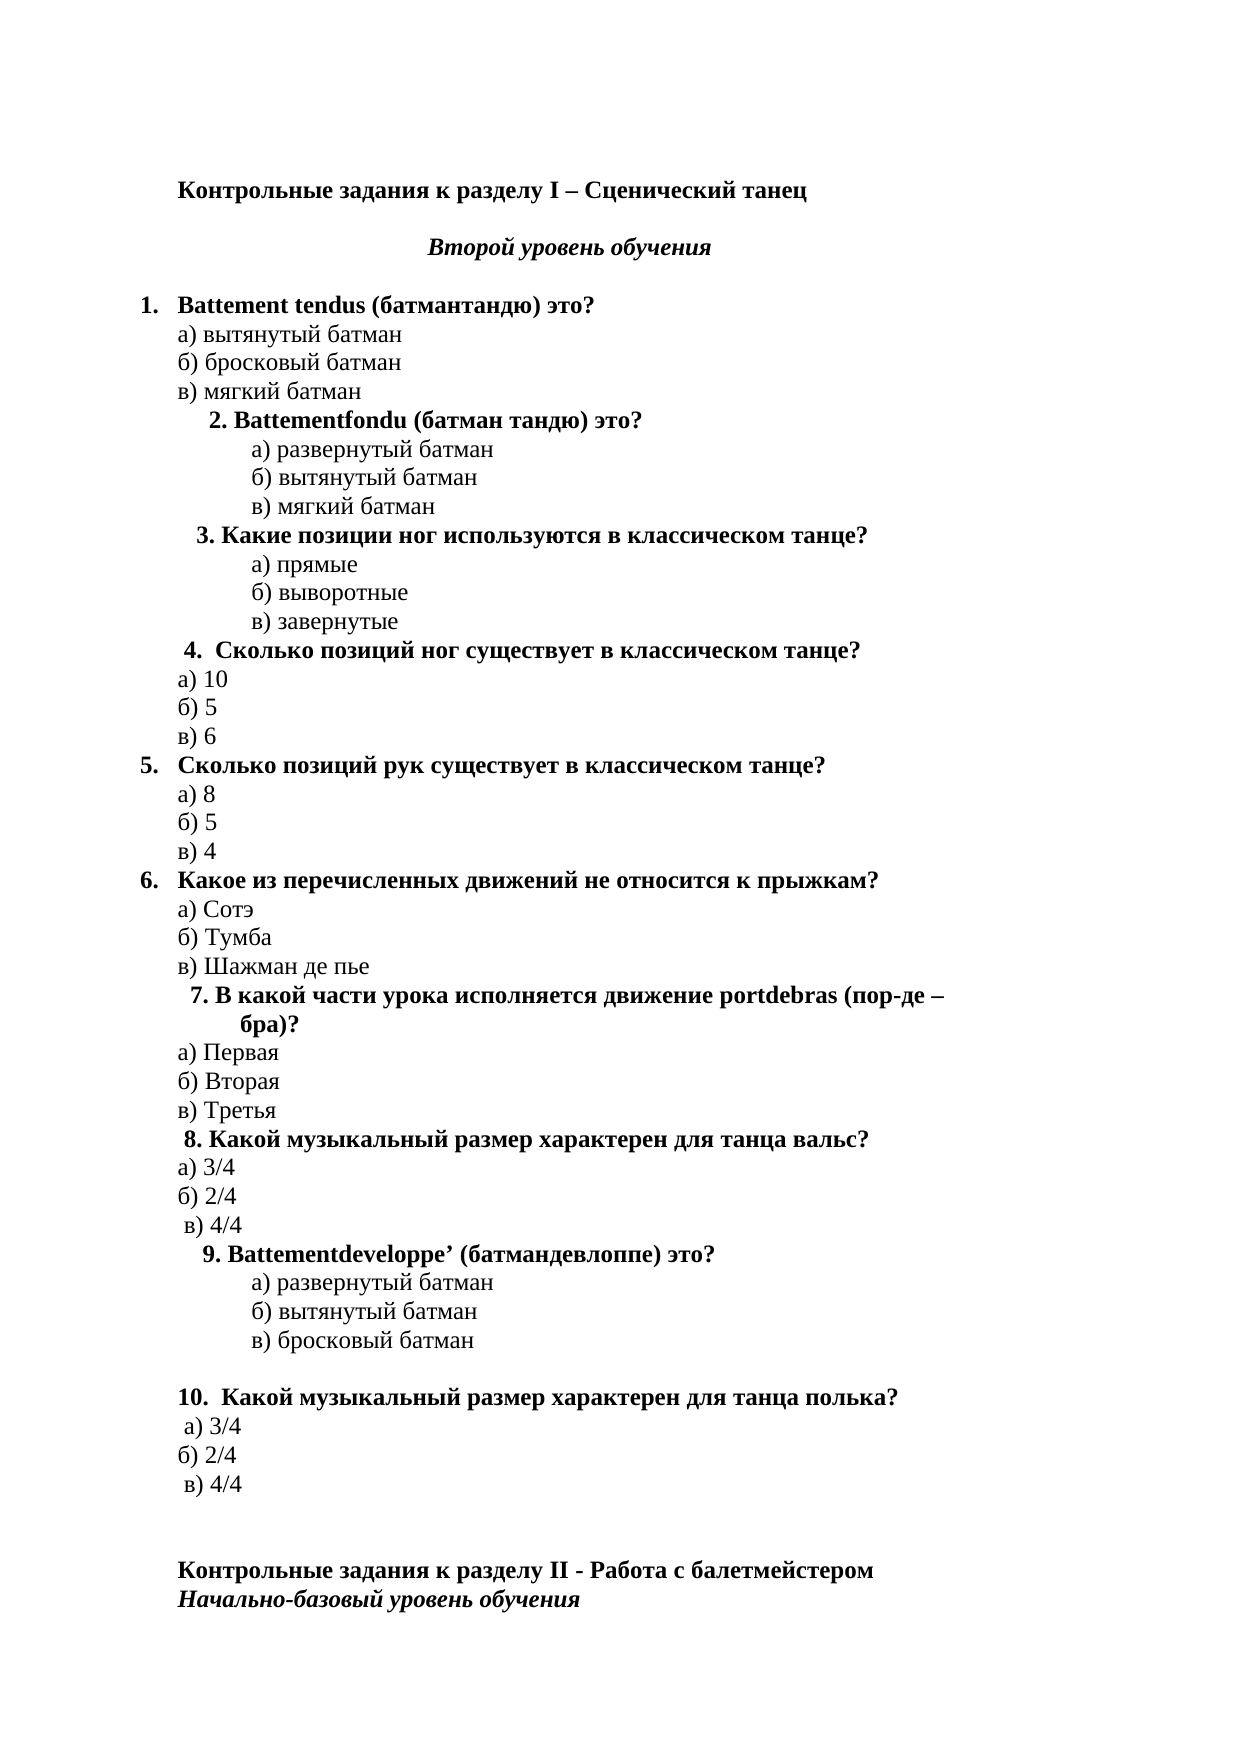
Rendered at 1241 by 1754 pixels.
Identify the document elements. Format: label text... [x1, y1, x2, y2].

text в) 6 [177, 721, 1152, 750]
text 9. Вattementdeveloppe’ (батмандевлоппе) это? [177, 1239, 1152, 1267]
text б) вытянутый батман [177, 1296, 1152, 1325]
list Сколько позиций рук существует в классическом танце? [140, 750, 1152, 779]
text а) 3/4 [177, 1411, 1152, 1440]
text в) бросковый батман [177, 1325, 1152, 1354]
text в) 4/4 [177, 1210, 1152, 1239]
text а) вытянутый батман [177, 319, 1152, 347]
text б) выворотные [177, 577, 1152, 606]
text а) развернутый батман [177, 434, 1152, 462]
text в) Третья [177, 1095, 1152, 1124]
text Начально-базовый уровень обучения [177, 1584, 1152, 1612]
text б) Тумба [177, 922, 1152, 951]
text 4. Сколько позиций ног существует в классическом танце? [177, 635, 1152, 664]
text в) Шажман де пье [177, 951, 1152, 980]
text б) бросковый батман [177, 347, 1152, 376]
text 3. Какие позиции ног используются в классическом танце? [177, 520, 1152, 549]
text а) 8 [177, 779, 1152, 807]
text Контрольные задания к разделу I – Сценический танец [177, 176, 1152, 204]
text Второй уровень обучения [177, 232, 1152, 261]
text б) Вторая [177, 1066, 1152, 1095]
text б) 2/4 [177, 1440, 1152, 1469]
list Вattement tendus (батмантандю) это? [140, 290, 1152, 319]
text а) развернутый батман [177, 1267, 1152, 1296]
text а) 3/4 [177, 1152, 1152, 1181]
text 7. В какой части урока исполняется движение portdebras (пор-де – [177, 980, 1152, 1009]
text б) 5 [177, 692, 1152, 721]
text в) мягкий батман [177, 376, 1152, 405]
text б) вытянутый батман [177, 462, 1152, 491]
text 10. Какой музыкальный размер характерен для танца полька? [177, 1382, 1152, 1411]
text в) мягкий батман [177, 491, 1152, 520]
text а) Сотэ [177, 894, 1152, 922]
text а) Первая [177, 1037, 1152, 1066]
text б) 2/4 [177, 1181, 1152, 1210]
text Контрольные задания к разделу II - Работа с балетмейстером [177, 1555, 1152, 1584]
text бра)? [177, 1009, 1152, 1037]
text в) завернутые [177, 606, 1152, 635]
text в) 4 [177, 836, 1152, 865]
list Какое из перечисленных движений не относится к прыжкам? [140, 865, 1152, 894]
text в) 4/4 [177, 1469, 1152, 1497]
text б) 5 [177, 807, 1152, 836]
text 8. Какой музыкальный размер характерен для танца вальс? [177, 1124, 1152, 1152]
text а) прямые [177, 549, 1152, 577]
text а) 10 [177, 664, 1152, 692]
text 2. Вattementfondu (батман тандю) это? [177, 405, 1152, 434]
